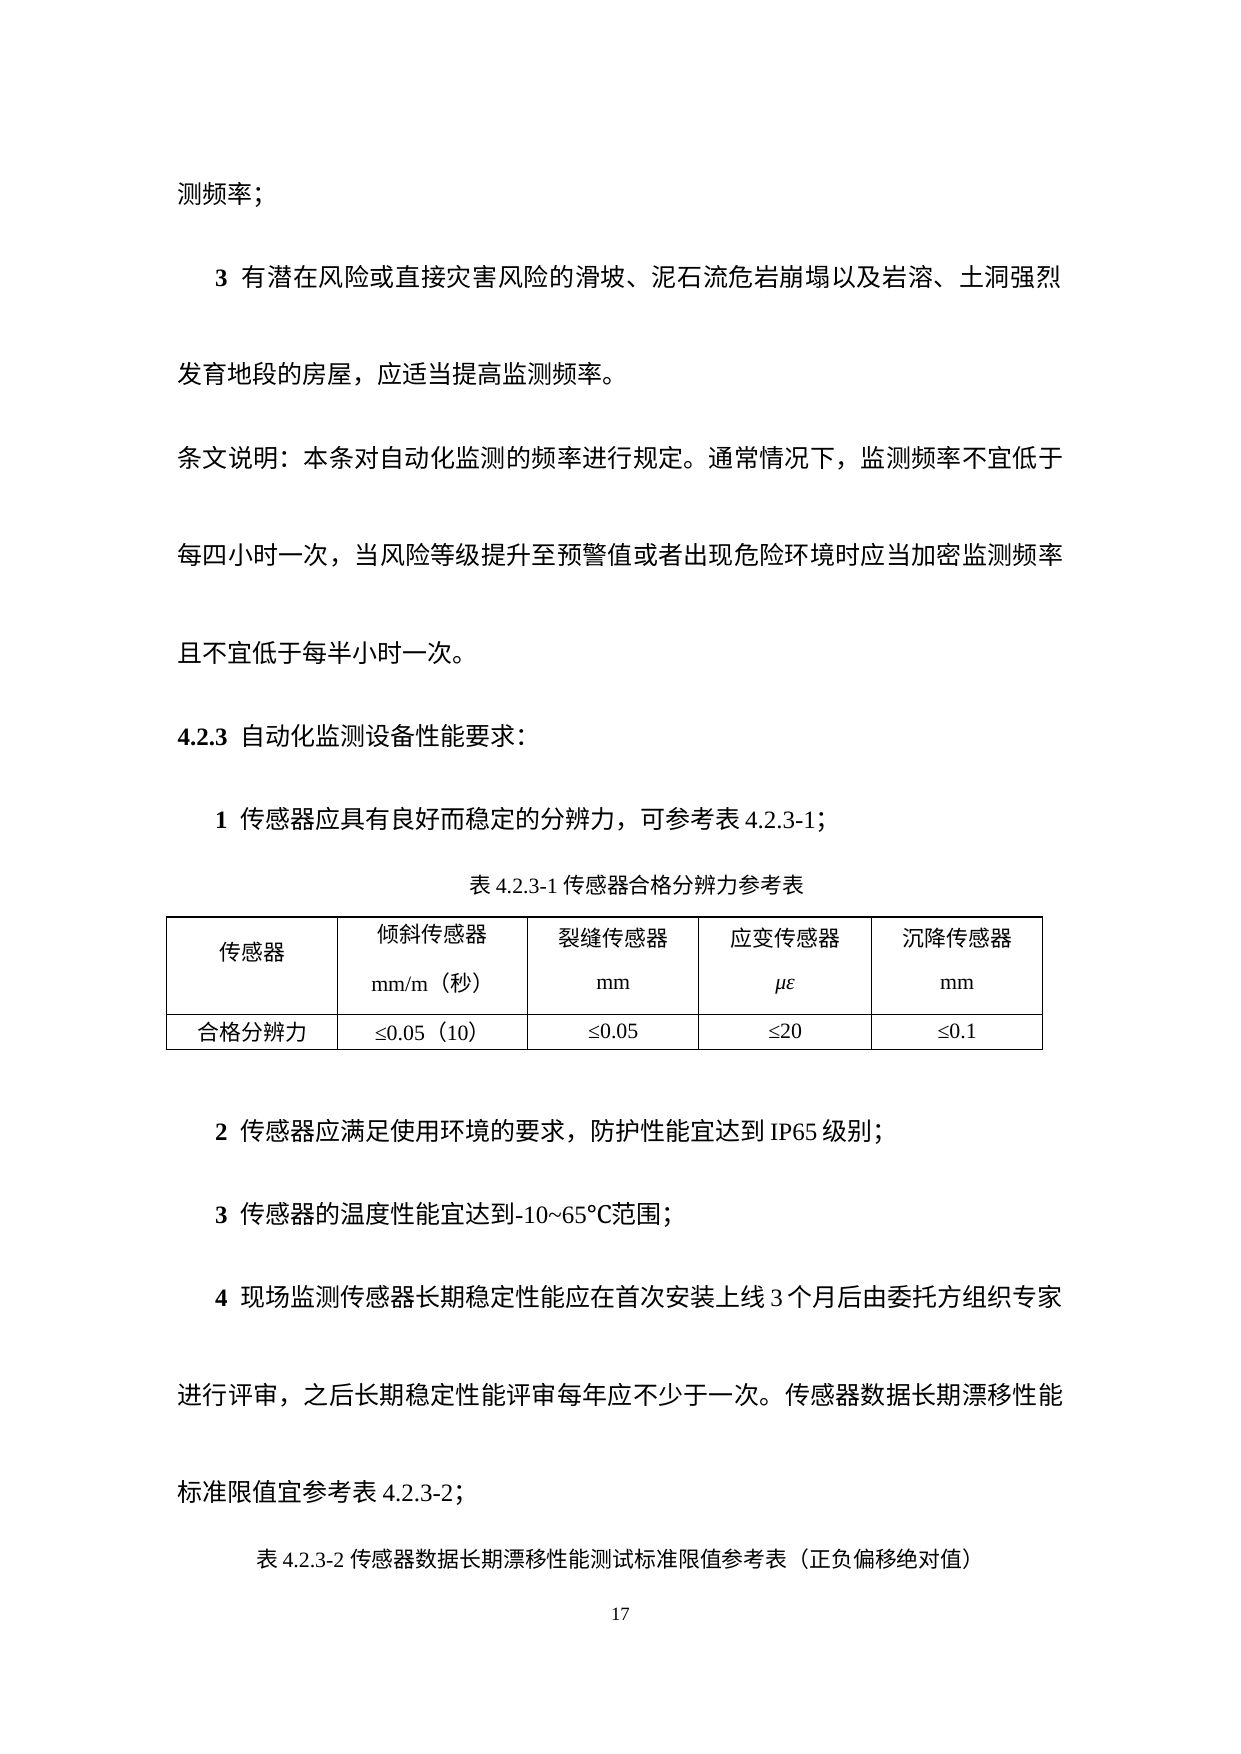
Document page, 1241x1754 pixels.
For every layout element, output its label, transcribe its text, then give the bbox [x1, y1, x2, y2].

table_cell ≤0.1 [872, 1015, 1042, 1049]
table_header 沉降传感器 mm [872, 918, 1042, 1014]
table_header 裂缝传感器 mm [528, 918, 698, 1014]
text 2 传感器应满足使用环境的要求，防护性能宜达到IP65级别； [177, 1097, 1063, 1162]
table_cell 合格分辨力 [167, 1015, 337, 1049]
table_cell ≤0.05 [528, 1015, 698, 1049]
text 条文说明：本条对自动化监测的频率进行规定。通常情况下，监测频率不宜低于每四小时一次，当风险等级提升至预警值或者出现危险环境时应当加密监测频率，且不宜低于每半小时一次。 [177, 424, 1063, 684]
text 3 传感器的温度性能宜达到-10~65℃范围； [177, 1180, 1063, 1245]
table_header 应变传感器 με [699, 918, 871, 1014]
table_header 倾斜传感器 mm/m（秒） [338, 918, 527, 1014]
text 表4.2.3-2 传感器数据长期漂移性能测试标准限值参考表（正负偏移绝对值） [177, 1541, 1063, 1574]
table_cell ≤0.05（10） [338, 1015, 527, 1049]
table_header 传感器 [167, 918, 337, 1014]
text 4 现场监测传感器长期稳定性能应在首次安装上线3个月后由委托方组织专家进行评审，之后长期稳定性能评审每年应不少于一次。传感器数据长期漂移性能标准限值宜参考表4.2.3-2； [177, 1263, 1063, 1523]
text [177, 160, 1063, 225]
text 4.2.3 自动化监测设备性能要求： [177, 702, 1063, 767]
table_cell ≤20 [699, 1015, 871, 1049]
text 1 传感器应具有良好而稳定的分辨力，可参考表4.2.3-1； [177, 785, 1063, 850]
text 表4.2.3-1 传感器合格分辨力参考表 [177, 868, 1063, 901]
text 3 有潜在风险或直接灾害风险的滑坡、泥石流危岩崩塌以及岩溶、土洞强烈发育地段的房屋，应适当提高监测频率。 [177, 243, 1063, 406]
